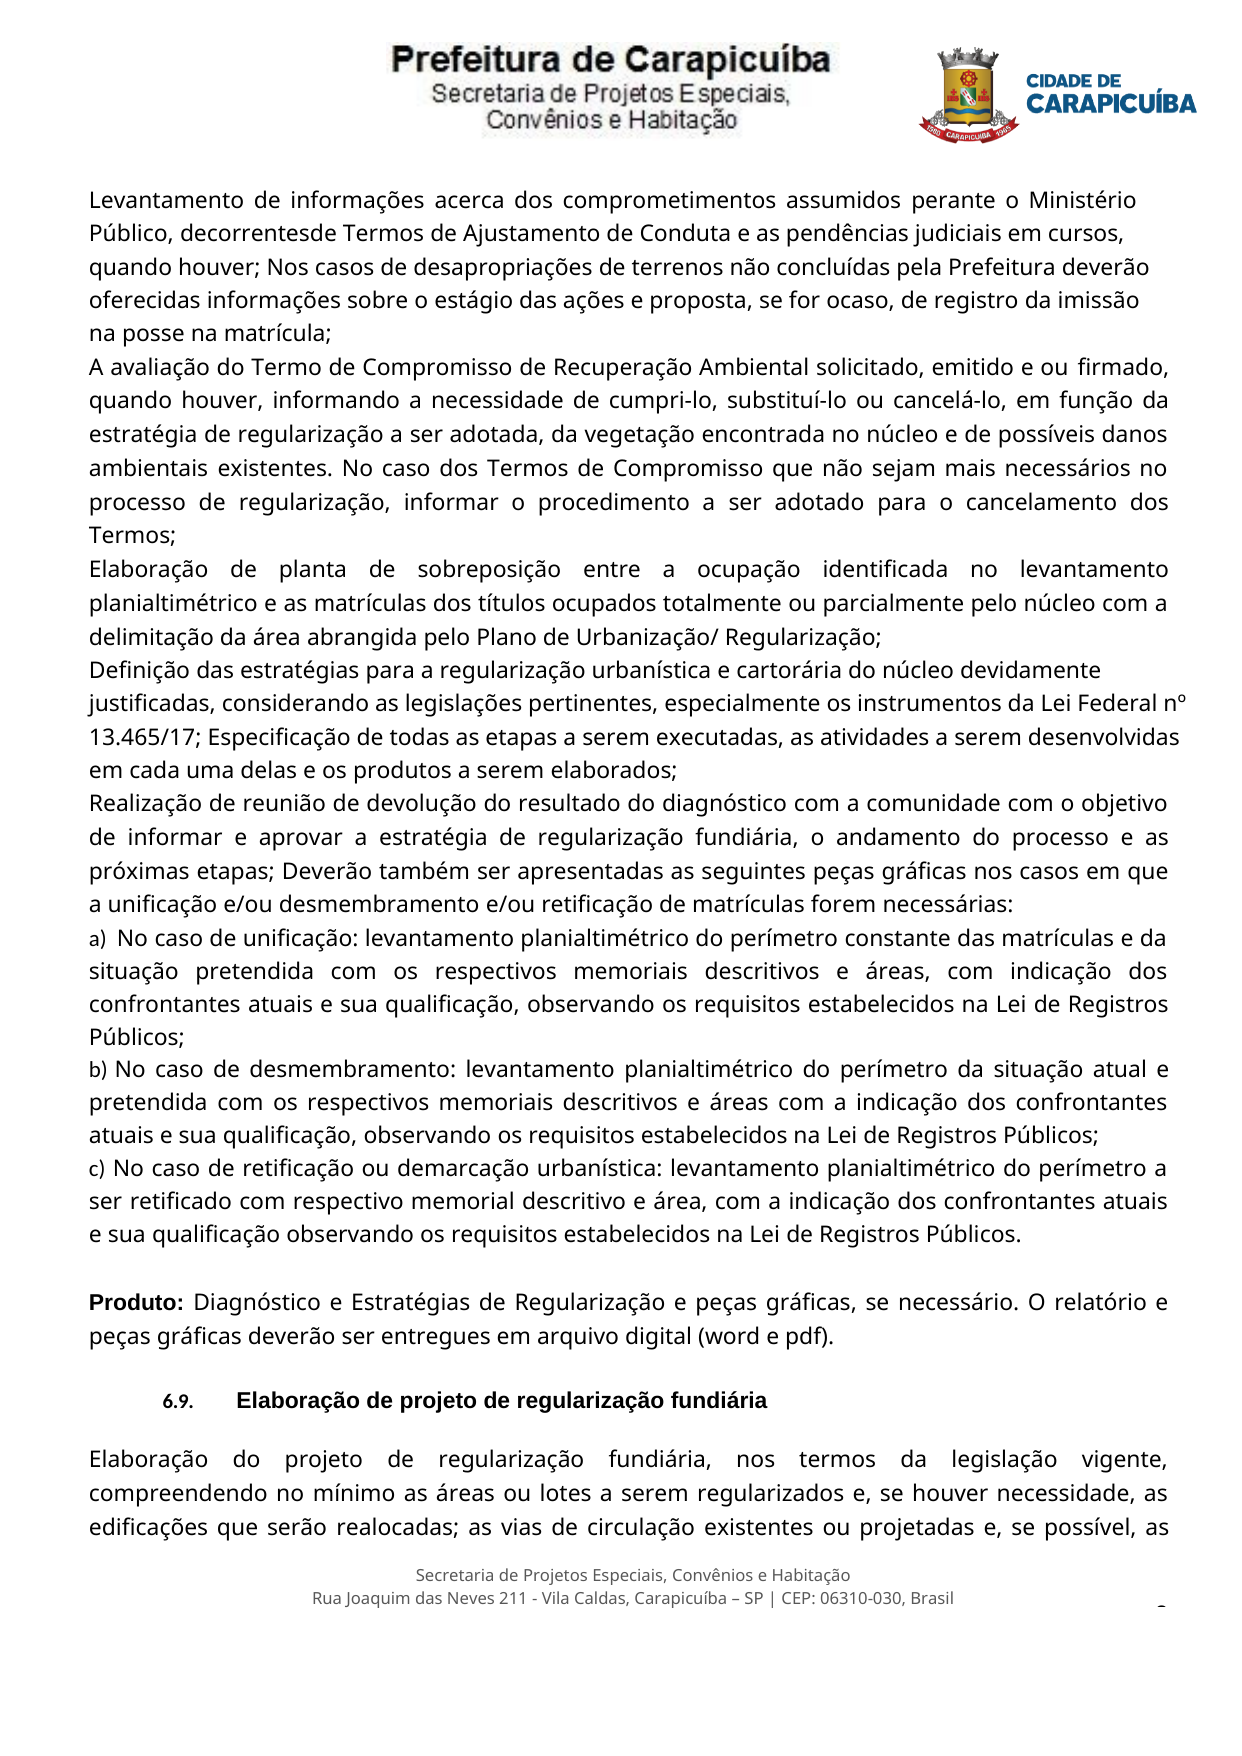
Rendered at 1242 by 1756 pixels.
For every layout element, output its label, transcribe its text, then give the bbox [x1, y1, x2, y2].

text Levantamento de informações acerca dos comprometimentos assumidos perante o Ministério Público, decorrentesde Termos de Ajustamento de Conduta e as pendências judiciais em cursos, quando houver; Nos casos de desapropriações de terrenos não concluídas pela Prefeitura deverão oferecidas informações sobre o estágio das ações e proposta, se for ocaso, de registro da imissão na posse na matrícula; [89, 184, 1170, 348]
list No caso de unificação: levantamento planialtimétrico do perímetro constante das matrículas e da situação pretendida com os respectivos memoriais descritivos e áreas, com indicação dos confrontantes atuais e sua qualificação, observando os requisitos estabelecidos na Lei de Registros Públicos; [89, 922, 1169, 1052]
text Definição das estratégias para a regularização urbanística e cartorária do núcleo devidamente justificadas, considerando as legislações pertinentes, especialmente os instrumentos da Lei Federal nº 13.465/17; Especificação de todas as etapas a serem executadas, as atividades a serem desenvolvidas em cada uma delas e os produtos a serem elaborados; [89, 654, 1210, 785]
subtitle Elaboração de projeto de regularização fundiária [162, 1387, 1210, 1413]
list No caso de desmembramento: levantamento planialtimétrico do perímetro da situação atual e pretendida com os respectivos memoriais descritivos e áreas com a indicação dos confrontantes atuais e sua qualificação, observando os requisitos estabelecidos na Lei de Registros Públicos; [89, 1053, 1169, 1150]
text Realização de reunião de devolução do resultado do diagnóstico com a comunidade com o objetivo de informar e aprovar a estratégia de regularização fundiária, o andamento do processo e as próximas etapas; Deverão também ser apresentadas as seguintes peças gráficas nos casos em que a unificação e/ou desmembramento e/ou retificação de matrículas forem necessárias: [89, 787, 1169, 920]
list No caso de retificação ou demarcação urbanística: levantamento planialtimétrico do perímetro a ser retificado com respectivo memorial descritivo e área, com a indicação dos confrontantes atuais e sua qualificação observando os requisitos estabelecidos na Lei de Registros Públicos. [89, 1152, 1169, 1249]
picture [386, 42, 842, 141]
text A avaliação do Termo de Compromisso de Recuperação Ambiental solicitado, emitido e ou firmado, quando houver, informando a necessidade de cumpri-lo, substituí-lo ou cancelá-lo, em função da estratégia de regularização a ser adotada, da vegetação encontrada no núcleo e de possíveis danos ambientais existentes. No caso dos Termos de Compromisso que não sejam mais necessários no processo de regularização, informar o procedimento a ser adotado para o cancelamento dos Termos; [89, 351, 1169, 551]
text Produto: Diagnóstico e Estratégias de Regularização e peças gráficas, se necessário. O relatório e peças gráficas deverão ser entregues em arquivo digital (word e pdf). [89, 1286, 1169, 1351]
picture [918, 47, 1197, 144]
text Elaboração de planta de sobreposição entre a ocupação identificada no levantamento planialtimétrico e as matrículas dos títulos ocupados totalmente ou parcialmente pelo núcleo com a delimitação da área abrangida pelo Plano de Urbanização/ Regularização; [89, 553, 1169, 652]
